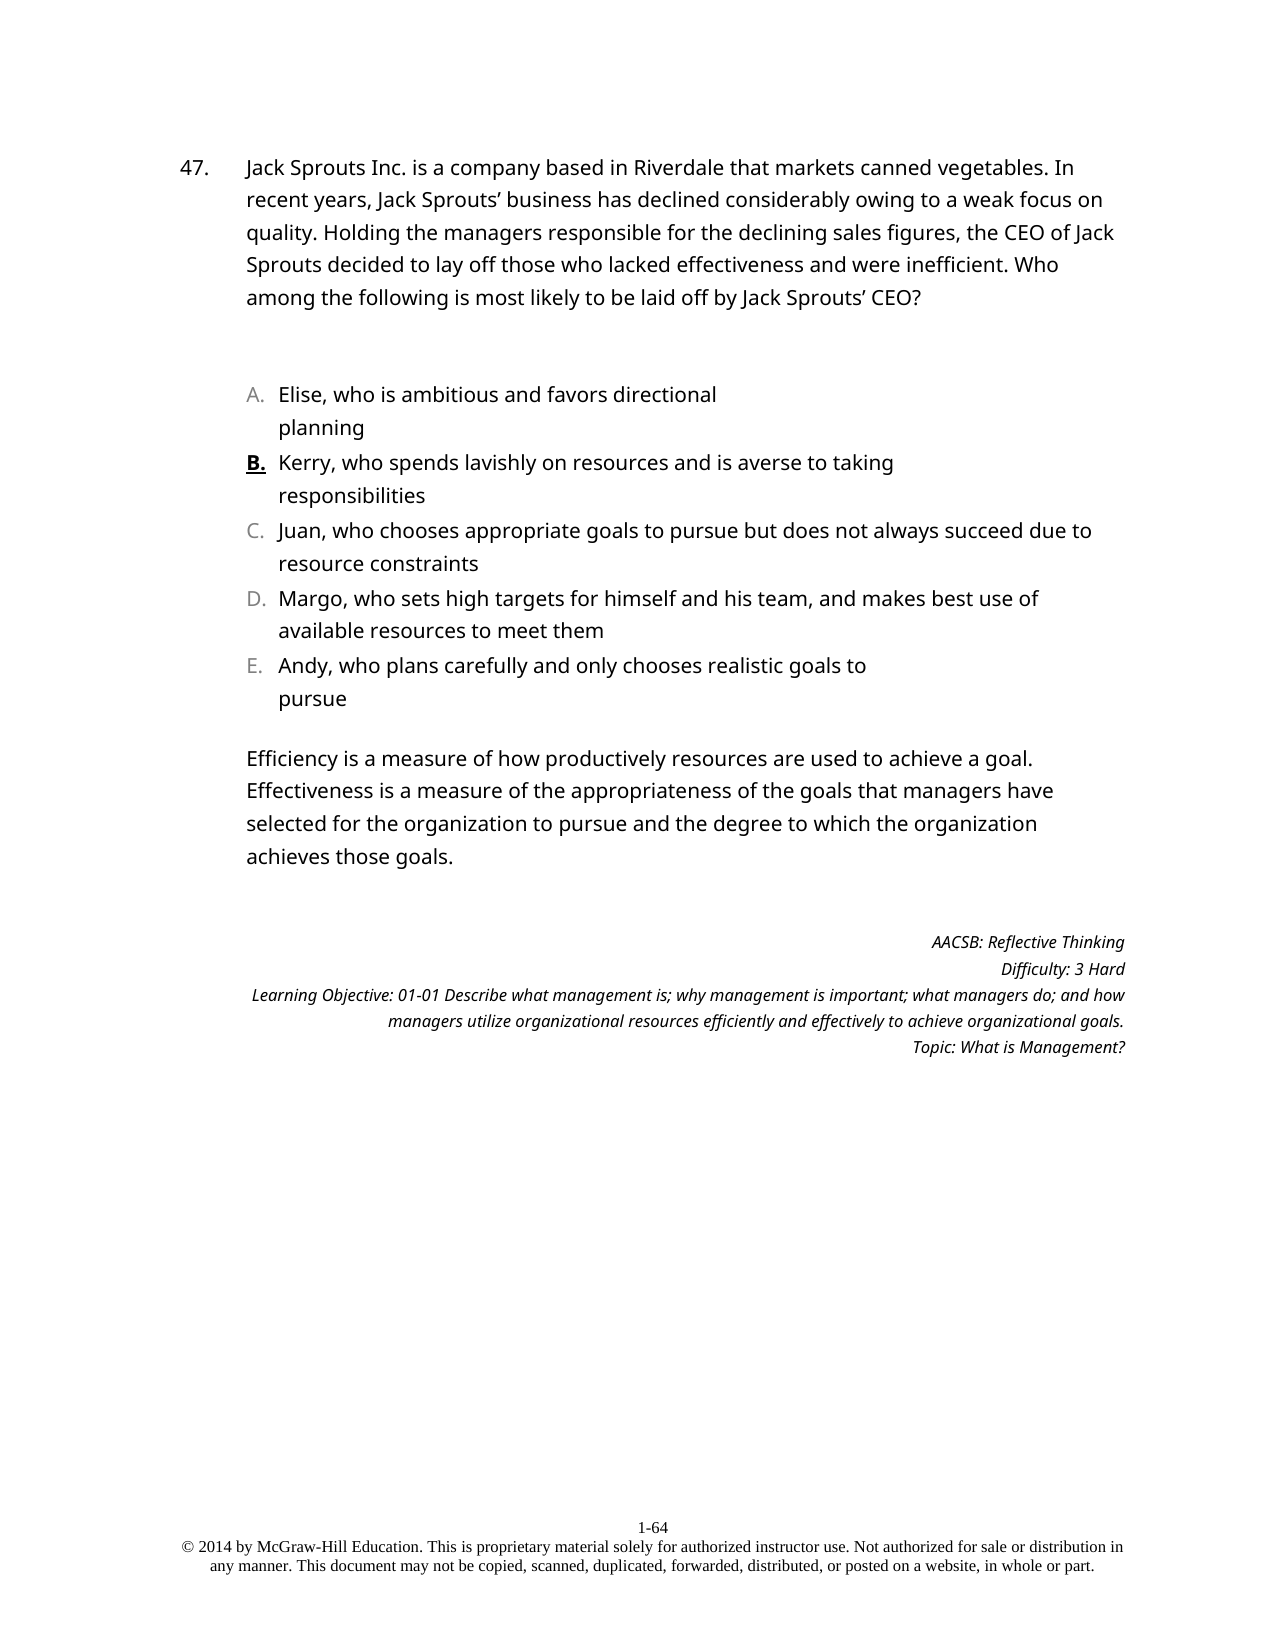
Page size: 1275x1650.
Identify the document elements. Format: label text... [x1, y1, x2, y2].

table_header 47. [180, 153, 246, 902]
table_header Jack Sprouts Inc. is a company based in Riverdale that markets canned vegetables. In recent years, Jack Sprouts’ business has declined considerably owing to a weak focus on quality. Holding the managers responsible for the declining sales figures, the CEO of Jack Sprouts decided to lay off those who lacked effectiveness and were inefficient. Who among the following is most likely to be laid off by Jack Sprouts’ CEO? Efficiency is a measure of how productively resources are used to achieve a goal. Effectiveness is a measure of the appropriateness of the goals that managers have selected for the organization to pursue and the degree to which the organization achieves those goals. [246, 153, 1125, 902]
table_header AACSB: Reflective Thinking Difficulty: 3 Hard Learning Objective: 01-01 Describe what management is; why management is important; what managers do; and how managers utilize organizational resources efficiently and effectively to achieve organizational goals. Topic: What is Management? [180, 931, 1125, 1094]
